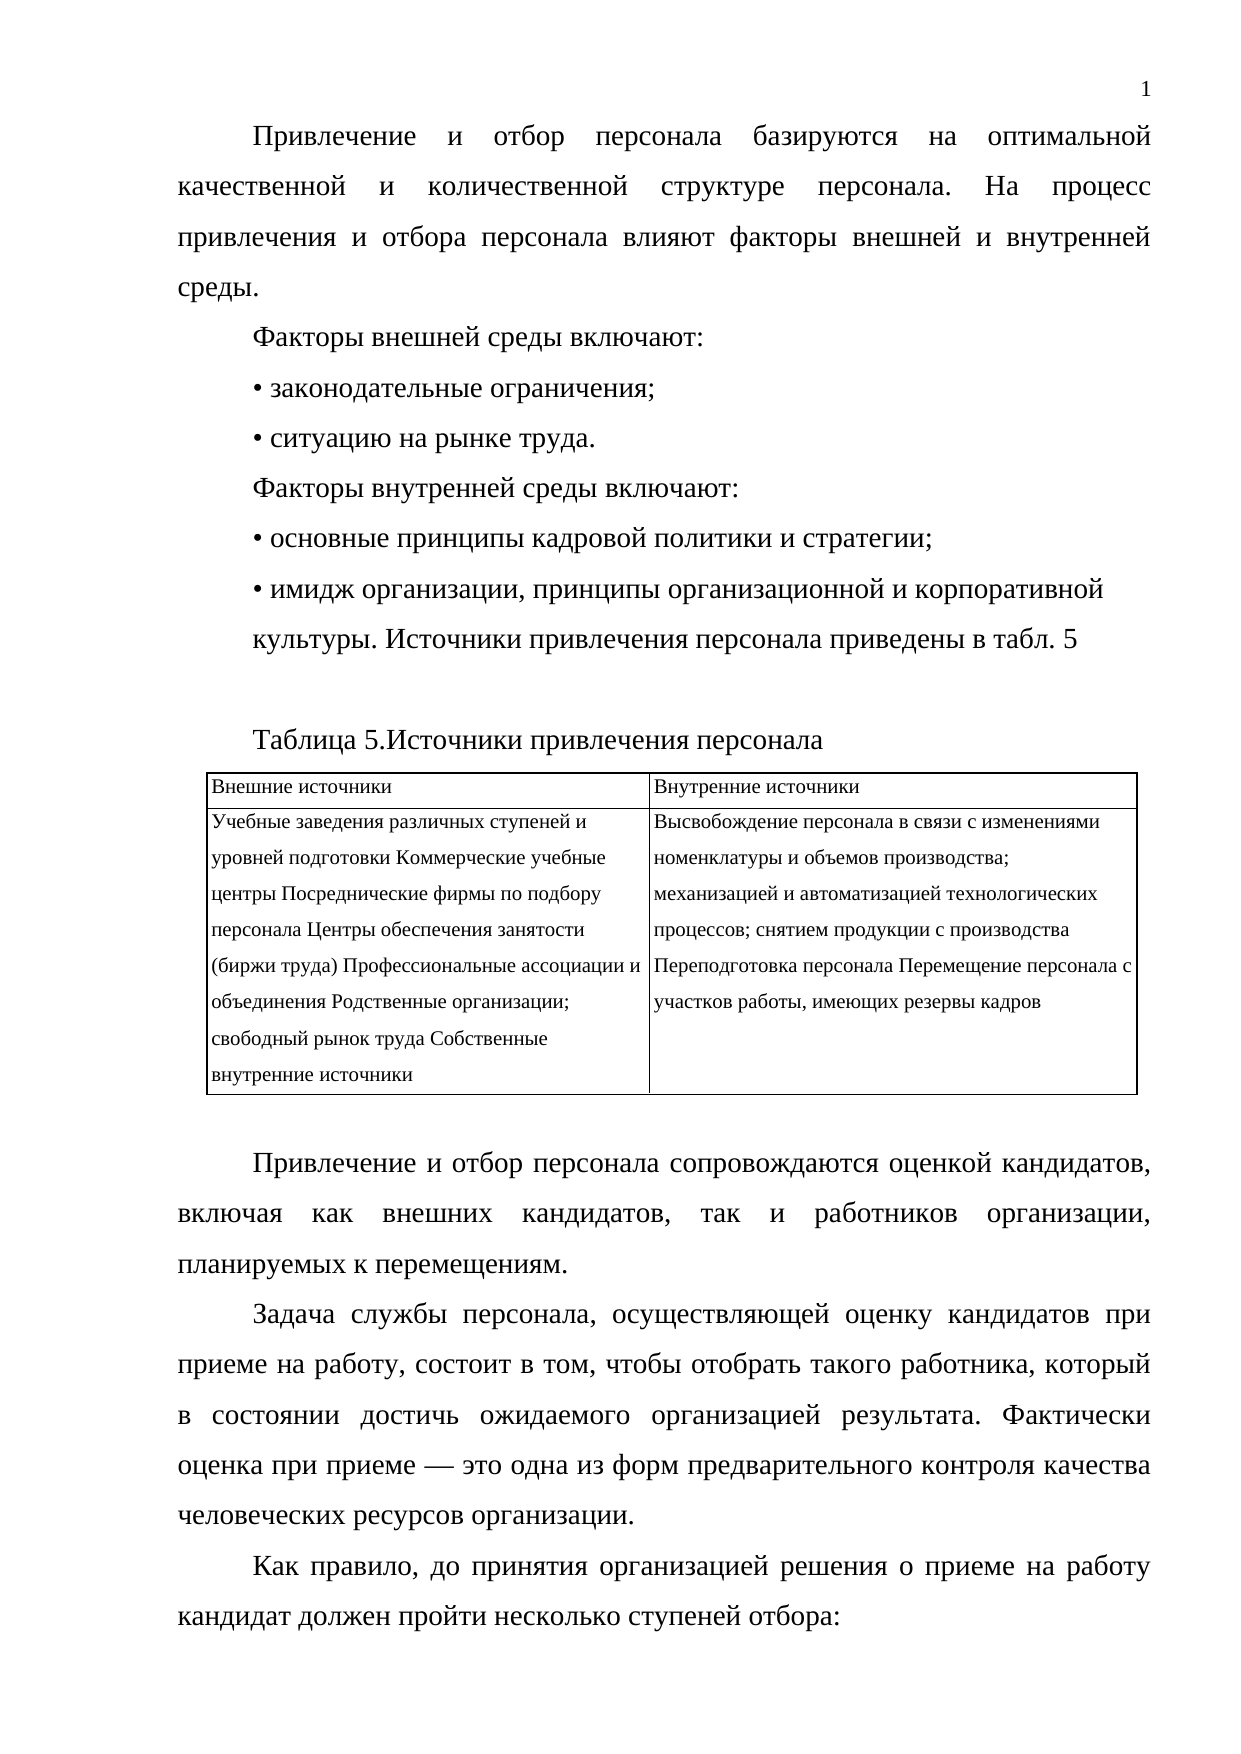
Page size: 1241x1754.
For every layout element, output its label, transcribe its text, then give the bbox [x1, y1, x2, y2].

text • законодательные ограничения; [177, 370, 1152, 403]
text Привлечение и отбор персонала базируются на оптимальной качественной и количественной структуре персонала. На процесс привлечения и отбора персонала влияют факторы внешней и внутренней среды. [177, 118, 1152, 303]
text Таблица 5.Источники привлечения персонала [177, 722, 1152, 755]
text • ситуацию на рынке труда. [177, 420, 1152, 453]
table_cell Высвобождение персонала в связи с изменениями номенклатуры и объемов производства; механизацией и автоматизацией технологических процессов; снятием продукции с производства Переподготовка персонала Перемещение персонала с участков работы, имеющих резервы кадров [650, 809, 1136, 1093]
text • основные принципы кадровой политики и стратегии; [177, 521, 1152, 554]
table_header Внутренние источники [650, 774, 1136, 808]
text • имидж организации, принципы организационной и корпоративной [177, 571, 1152, 604]
text Привлечение и отбор персонала сопровождаются оценкой кандидатов, включая как внешних кандидатов, так и работников организации, планируемых к перемещениям. [177, 1145, 1152, 1279]
text Факторы внешней среды включают: [177, 319, 1152, 353]
text Как правило, до принятия организацией решения о приеме на работу кандидат должен пройти несколько ступеней отбора: [177, 1548, 1152, 1632]
text Задача службы персонала, осуществляющей оценку кандидатов при приеме на работу, состоит в том, чтобы отобрать такого работника, который в состоянии достичь ожидаемого организацией результата. Фактически оценка при приеме — это одна из форм предварительного контроля качества человеческих ресурсов организации. [177, 1296, 1152, 1531]
table_header Внешние источники [208, 774, 649, 808]
text культуры. Источники привлечения персонала приведены в табл. 5 [177, 621, 1152, 655]
table_cell Учебные заведения различных ступеней и уровней подготовки Коммерческие учебные центры Посреднические фирмы по подбору персонала Центры обеспечения занятости (биржи труда) Профессиональные ассоциации и объединения Родственные организации; свободный рынок труда Собственные внутренние источники [208, 809, 649, 1093]
text Факторы внутренней среды включают: [177, 470, 1152, 504]
